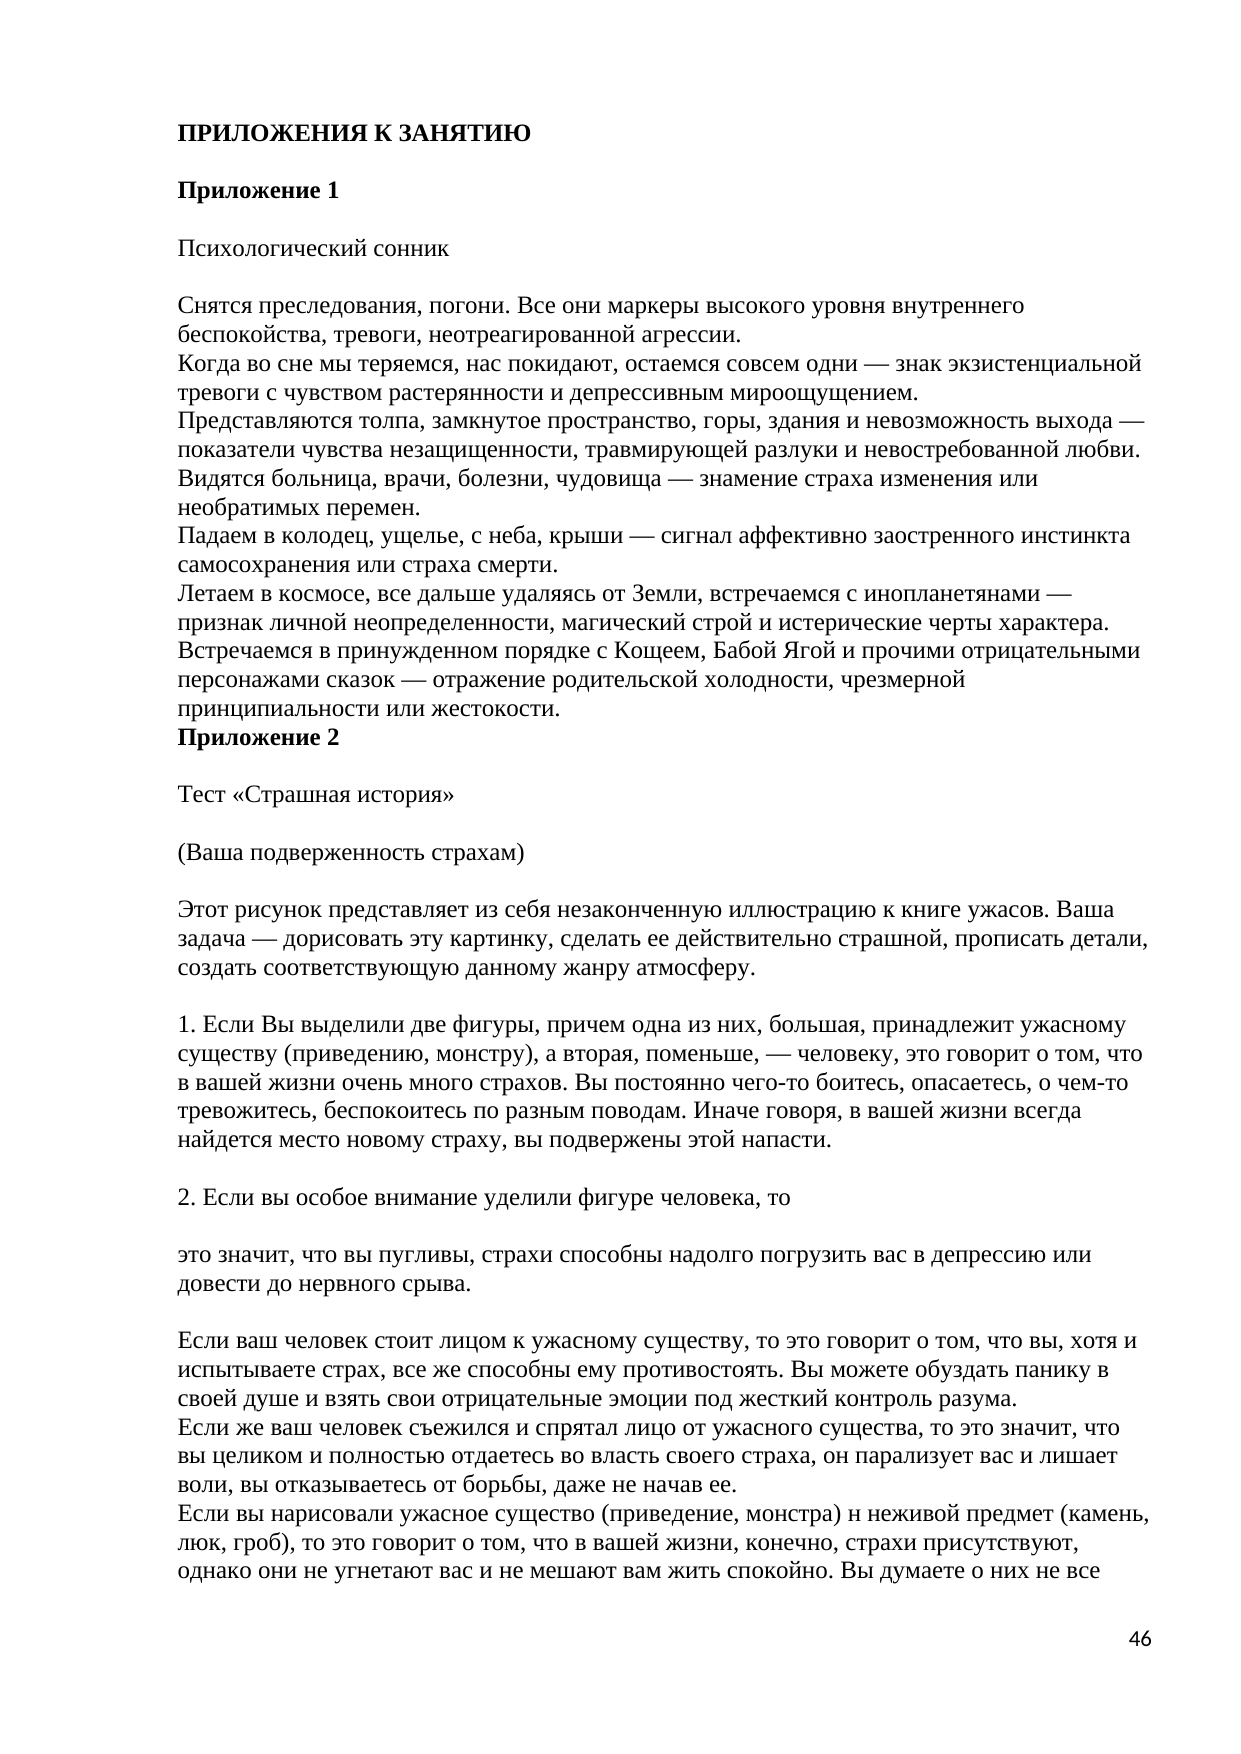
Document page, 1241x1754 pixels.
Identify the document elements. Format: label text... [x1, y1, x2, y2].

text Тест «Страшная история» [177, 779, 1152, 808]
text это значит, что вы пугливы, страхи способны надолго погрузить вас в депрессию или довести до нервного срыва. [177, 1239, 1152, 1297]
text 1. Если Вы выделили две фигуры, причем одна из них, большая, принадлежит ужасному существу (приведению, монстру), а вторая, поменьше, — человеку, это говорит о том, что в вашей жизни очень много страхов. Вы постоянно чего-то боитесь, опасаетесь, о чем-то тревожитесь, беспокоитесь по разным поводам. Иначе говоря, в вашей жизни всегда найдется место новому страху, вы подвержены этой напасти. [177, 1009, 1152, 1153]
text Если ваш человек стоит лицом к ужасному существу, то это говорит о том, что вы, хотя и испытываете страх, все же способны ему противостоять. Вы можете обуздать панику в своей душе и взять свои отрицательные эмоции под жесткий контроль разума. [177, 1326, 1152, 1412]
text Летаем в космосе, все дальше удаляясь от Земли, встречаемся с инопланетянами — признак личной неопределенности, магический строй и истерические черты характера. [177, 578, 1152, 636]
text Видятся больница, врачи, болезни, чудовища — знамение страха изменения или необратимых перемен. [177, 463, 1152, 521]
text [177, 1498, 1152, 1584]
text Этот рисунок представляет из себя незаконченную иллюстрацию к книге ужасов. Ваша задача — дорисовать эту картинку, сделать ее действительно страшной, прописать детали, создать соответствующую данному жанру атмосферу. [177, 894, 1152, 981]
text Психологический сонник [177, 233, 1152, 262]
text Когда во сне мы теряемся, нас покидают, остаемся совсем одни — знак экзистенциальной тревоги с чувством растерянности и депрессивным мироощущением. [177, 348, 1152, 406]
text Приложение 2 [177, 722, 1152, 751]
text Снятся преследования, погони. Все они маркеры высокого уровня внутреннего беспокойства, тревоги, неотреагированной агрессии. [177, 291, 1152, 348]
text Встречаемся в принужденном порядке с Кощеем, Бабой Ягой и прочими отрицательными персонажами сказок — отражение родительской холодности, чрезмерной принципиальности или жестокости. [177, 636, 1152, 722]
text 2. Если вы особое внимание уделили фигуре человека, то [177, 1182, 1152, 1211]
text Если же ваш человек съежился и спрятал лицо от ужасного существа, то это значит, что вы целиком и полностью отдаетесь во власть своего страха, он парализует вас и лишает воли, вы отказываетесь от борьбы, даже не начав ее. [177, 1412, 1152, 1498]
text Представляются толпа, замкнутое пространство, горы, здания и невозможность выхода — показатели чувства незащищенности, травмирующей разлуки и невостребованной любви. [177, 406, 1152, 463]
text Падаем в колодец, ущелье, с неба, крыши — сигнал аффективно заостренного инстинкта самосохранения или страха смерти. [177, 521, 1152, 578]
text (Ваша подверженность страхам) [177, 837, 1152, 866]
text Приложение 1 [177, 176, 1152, 204]
text ПРИЛОЖЕНИЯ К ЗАНЯТИЮ [177, 118, 1152, 147]
